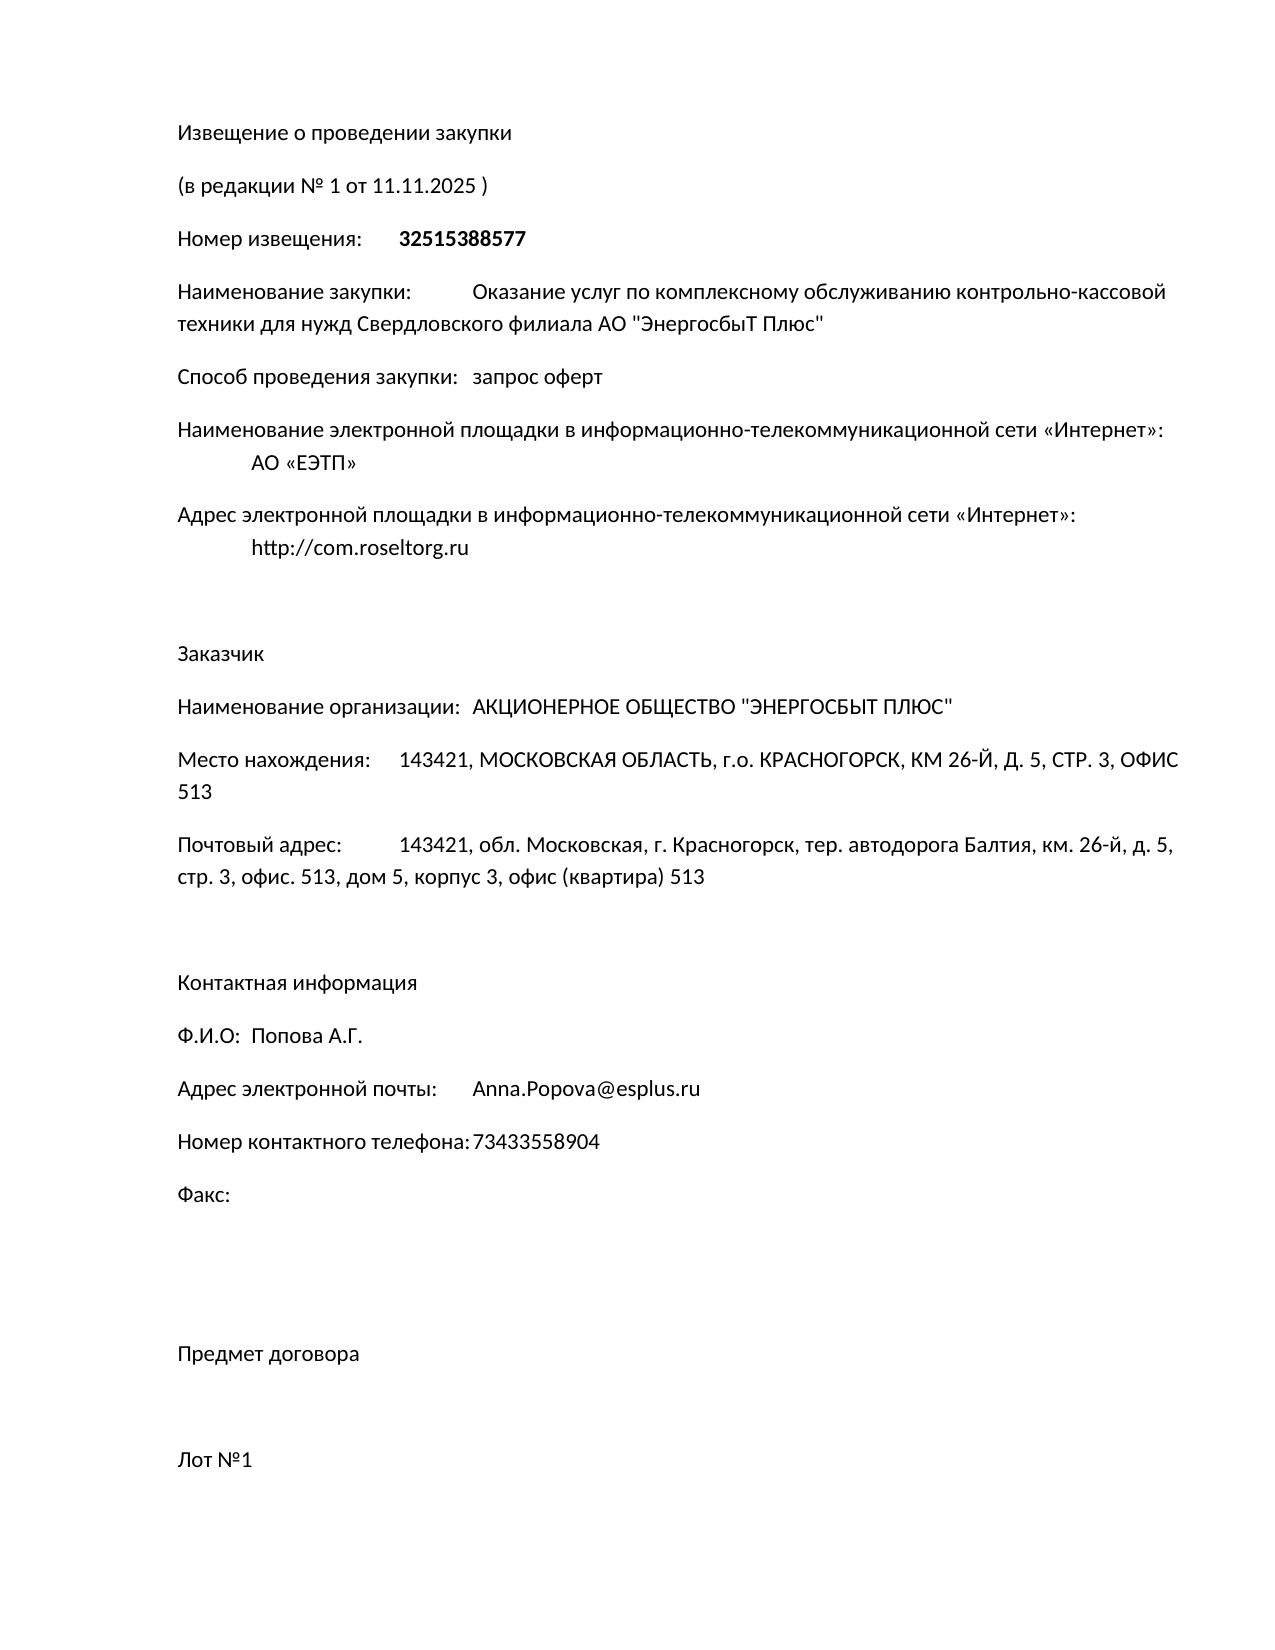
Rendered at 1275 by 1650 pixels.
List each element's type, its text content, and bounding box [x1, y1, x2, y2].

text Заказчик [177, 639, 1186, 667]
text Номер извещения: 32515388577 [177, 224, 1186, 252]
text Номер контактного телефона: 73433558904 [177, 1127, 1186, 1155]
text Адрес электронной площадки в информационно-телекоммуникационной сети «Интернет»: http://com.roseltorg.ru [177, 501, 1186, 561]
text Ф.И.О: Попова А.Г. [177, 1021, 1186, 1049]
text Наименование организации: АКЦИОНЕРНОЕ ОБЩЕСТВО "ЭНЕРГОСБЫТ ПЛЮС" [177, 692, 1186, 720]
text (в редакции № 1 от 11.11.2025 ) [177, 171, 1186, 199]
text Наименование закупки: Оказание услуг по комплексному обслуживанию контрольно-кассовой техники для нужд Свердловского филиала АО "ЭнергосбыТ Плюс" [177, 277, 1186, 337]
text Факс: [177, 1180, 1186, 1208]
text Лот №1 [177, 1446, 1186, 1473]
text Наименование электронной площадки в информационно-телекоммуникационной сети «Интернет»: АО «ЕЭТП» [177, 415, 1186, 476]
text Почтовый адрес: 143421, обл. Московская, г. Красногорск, тер. автодорога Балтия, км. 26-й, д. 5, стр. 3, офис. 513, дом 5, корпус 3, офис (квартира) 513 [177, 830, 1186, 890]
text Адрес электронной почты: Anna.Popova@esplus.ru [177, 1074, 1186, 1102]
text Место нахождения: 143421, МОСКОВСКАЯ ОБЛАСТЬ, г.о. КРАСНОГОРСК, КМ 26-Й, Д. 5, СТР. 3, ОФИС 513 [177, 745, 1186, 805]
text Способ проведения закупки: запрос оферт [177, 362, 1186, 390]
text Предмет договора [177, 1339, 1186, 1367]
text Извещение о проведении закупки [177, 118, 1186, 146]
text Контактная информация [177, 968, 1186, 996]
